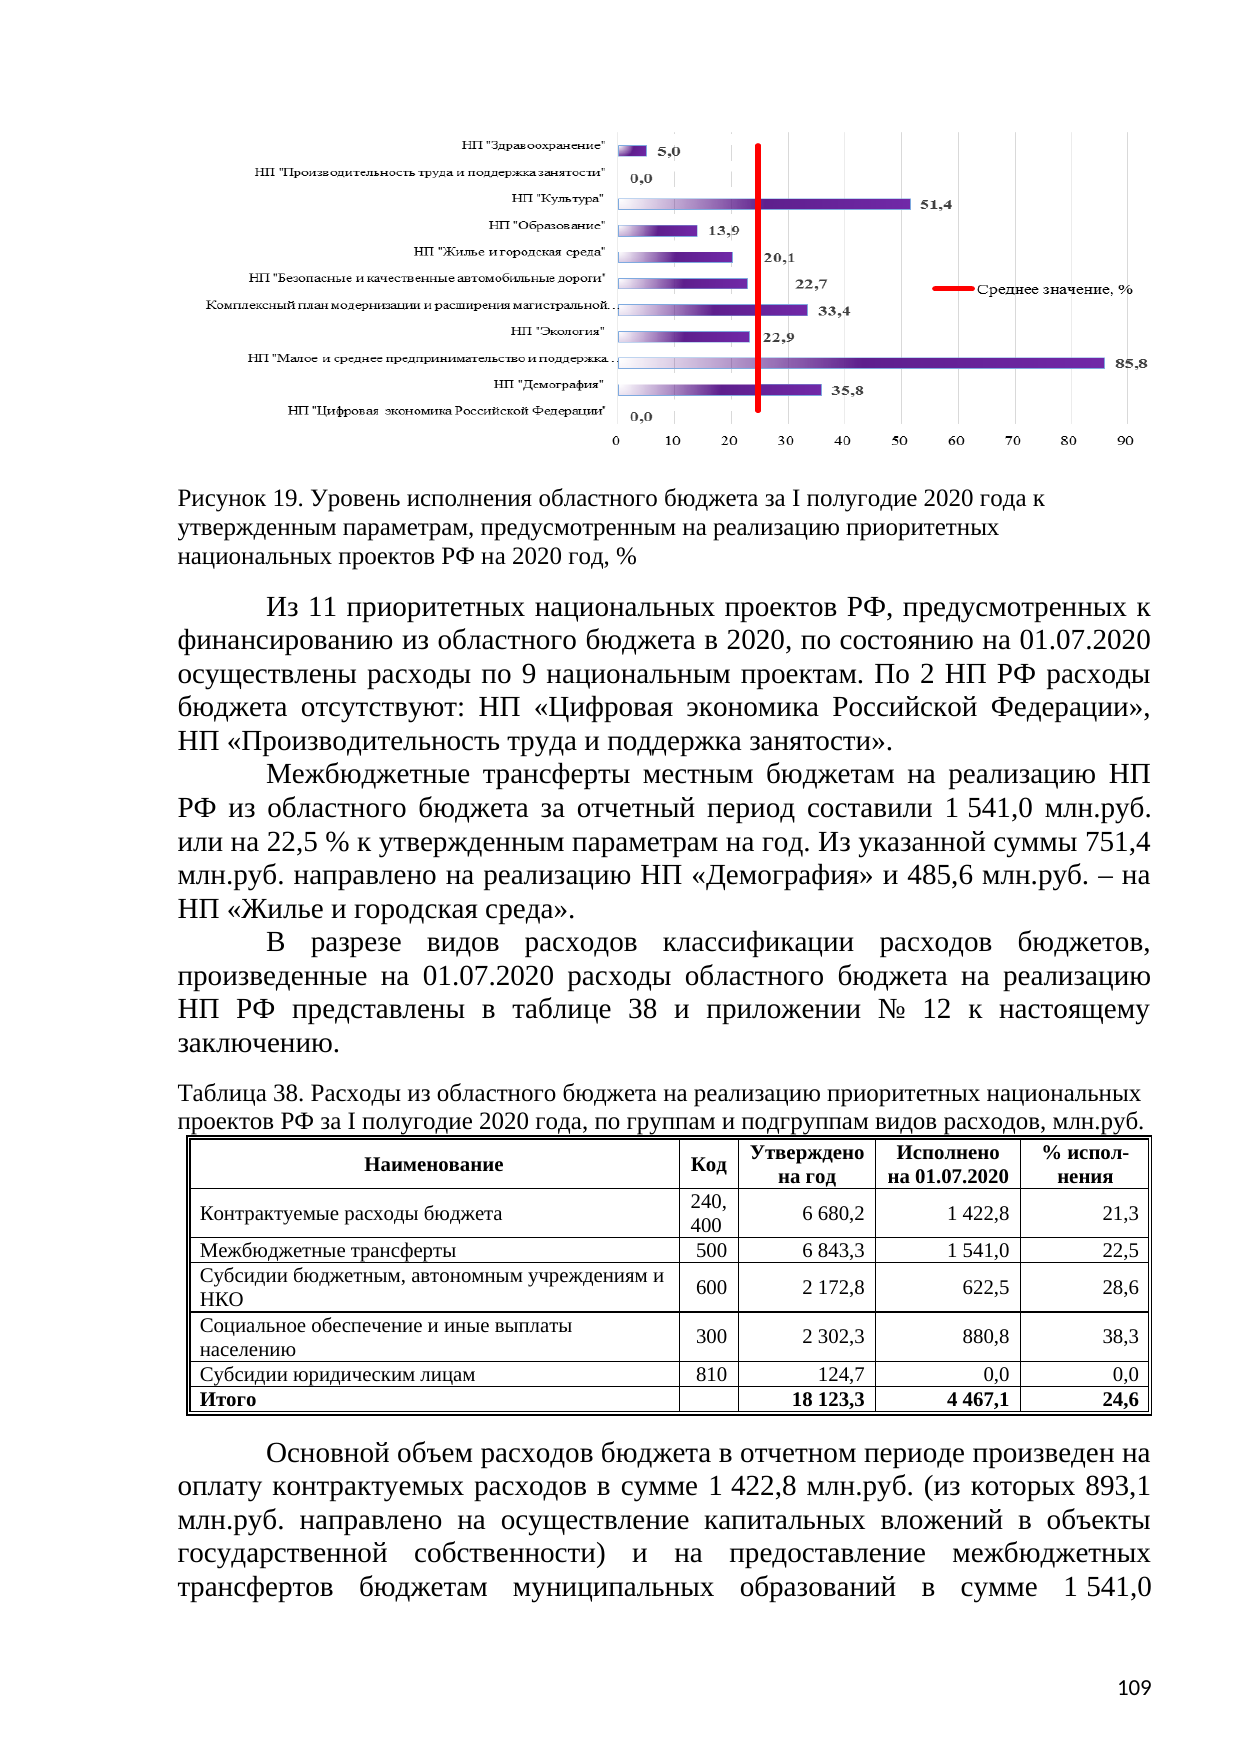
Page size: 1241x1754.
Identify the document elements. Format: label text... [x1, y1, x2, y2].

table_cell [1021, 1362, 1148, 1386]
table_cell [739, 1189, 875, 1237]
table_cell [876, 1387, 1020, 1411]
picture [177, 118, 1152, 459]
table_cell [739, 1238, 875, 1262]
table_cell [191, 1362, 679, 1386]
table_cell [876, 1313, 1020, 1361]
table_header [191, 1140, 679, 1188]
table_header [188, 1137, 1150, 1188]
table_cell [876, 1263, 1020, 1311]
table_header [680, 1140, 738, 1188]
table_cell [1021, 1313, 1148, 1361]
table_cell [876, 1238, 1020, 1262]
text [177, 1435, 1152, 1602]
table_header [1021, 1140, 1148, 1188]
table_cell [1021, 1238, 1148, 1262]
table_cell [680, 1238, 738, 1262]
text Из 11 приоритетных национальных проектов РФ, предусмотренных к финансированию из областного бюджета в 2020, по состоянию на 01.07.2020 осуществлены расходы по 9 национальным проектам. По 2 НП РФ расходы бюджета отсутствуют: НП «Цифровая экономика Российской Федерации», НП «Производительность труда и поддержка занятости». [177, 589, 1152, 757]
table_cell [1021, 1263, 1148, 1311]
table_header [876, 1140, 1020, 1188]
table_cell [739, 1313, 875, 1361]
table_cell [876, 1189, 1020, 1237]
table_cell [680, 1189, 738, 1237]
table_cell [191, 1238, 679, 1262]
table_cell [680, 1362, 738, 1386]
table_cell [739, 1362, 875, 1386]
text Рисунок 19. Уровень исполнения областного бюджета за I полугодие 2020 года к утвержденным параметрам, предусмотренным на реализацию приоритетных национальных проектов РФ на 2020 год, % [177, 483, 1152, 570]
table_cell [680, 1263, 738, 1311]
text В разрезе видов расходов классификации расходов бюджетов, произведенные на 01.07.2020 расходы областного бюджета на реализацию НП РФ представлены в таблице 38 и приложении № 12 к настоящему заключению. [177, 924, 1152, 1058]
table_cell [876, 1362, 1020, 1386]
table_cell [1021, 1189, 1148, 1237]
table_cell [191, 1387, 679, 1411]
text Таблица 38. Расходы из областного бюджета на реализацию приоритетных национальных проектов РФ за I полугодие 2020 года, по группам и подгруппам видов расходов, млн.руб. [177, 1078, 1152, 1135]
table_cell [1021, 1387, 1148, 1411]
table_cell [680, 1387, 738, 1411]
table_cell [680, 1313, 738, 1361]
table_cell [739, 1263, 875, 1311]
text Межбюджетные трансферты местным бюджетам на реализацию НП РФ из областного бюджета за отчетный период составили 1 541,0 млн.руб. или на 22,5 % к утвержденным параметрам на год. Из указанной суммы 751,4 млн.руб. направлено на реализацию НП «Демография» и 485,6 млн.руб. – на НП «Жилье и городская среда». [177, 757, 1152, 924]
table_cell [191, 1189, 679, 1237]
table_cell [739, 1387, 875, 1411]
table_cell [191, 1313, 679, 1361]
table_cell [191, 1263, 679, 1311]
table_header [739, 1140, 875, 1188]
